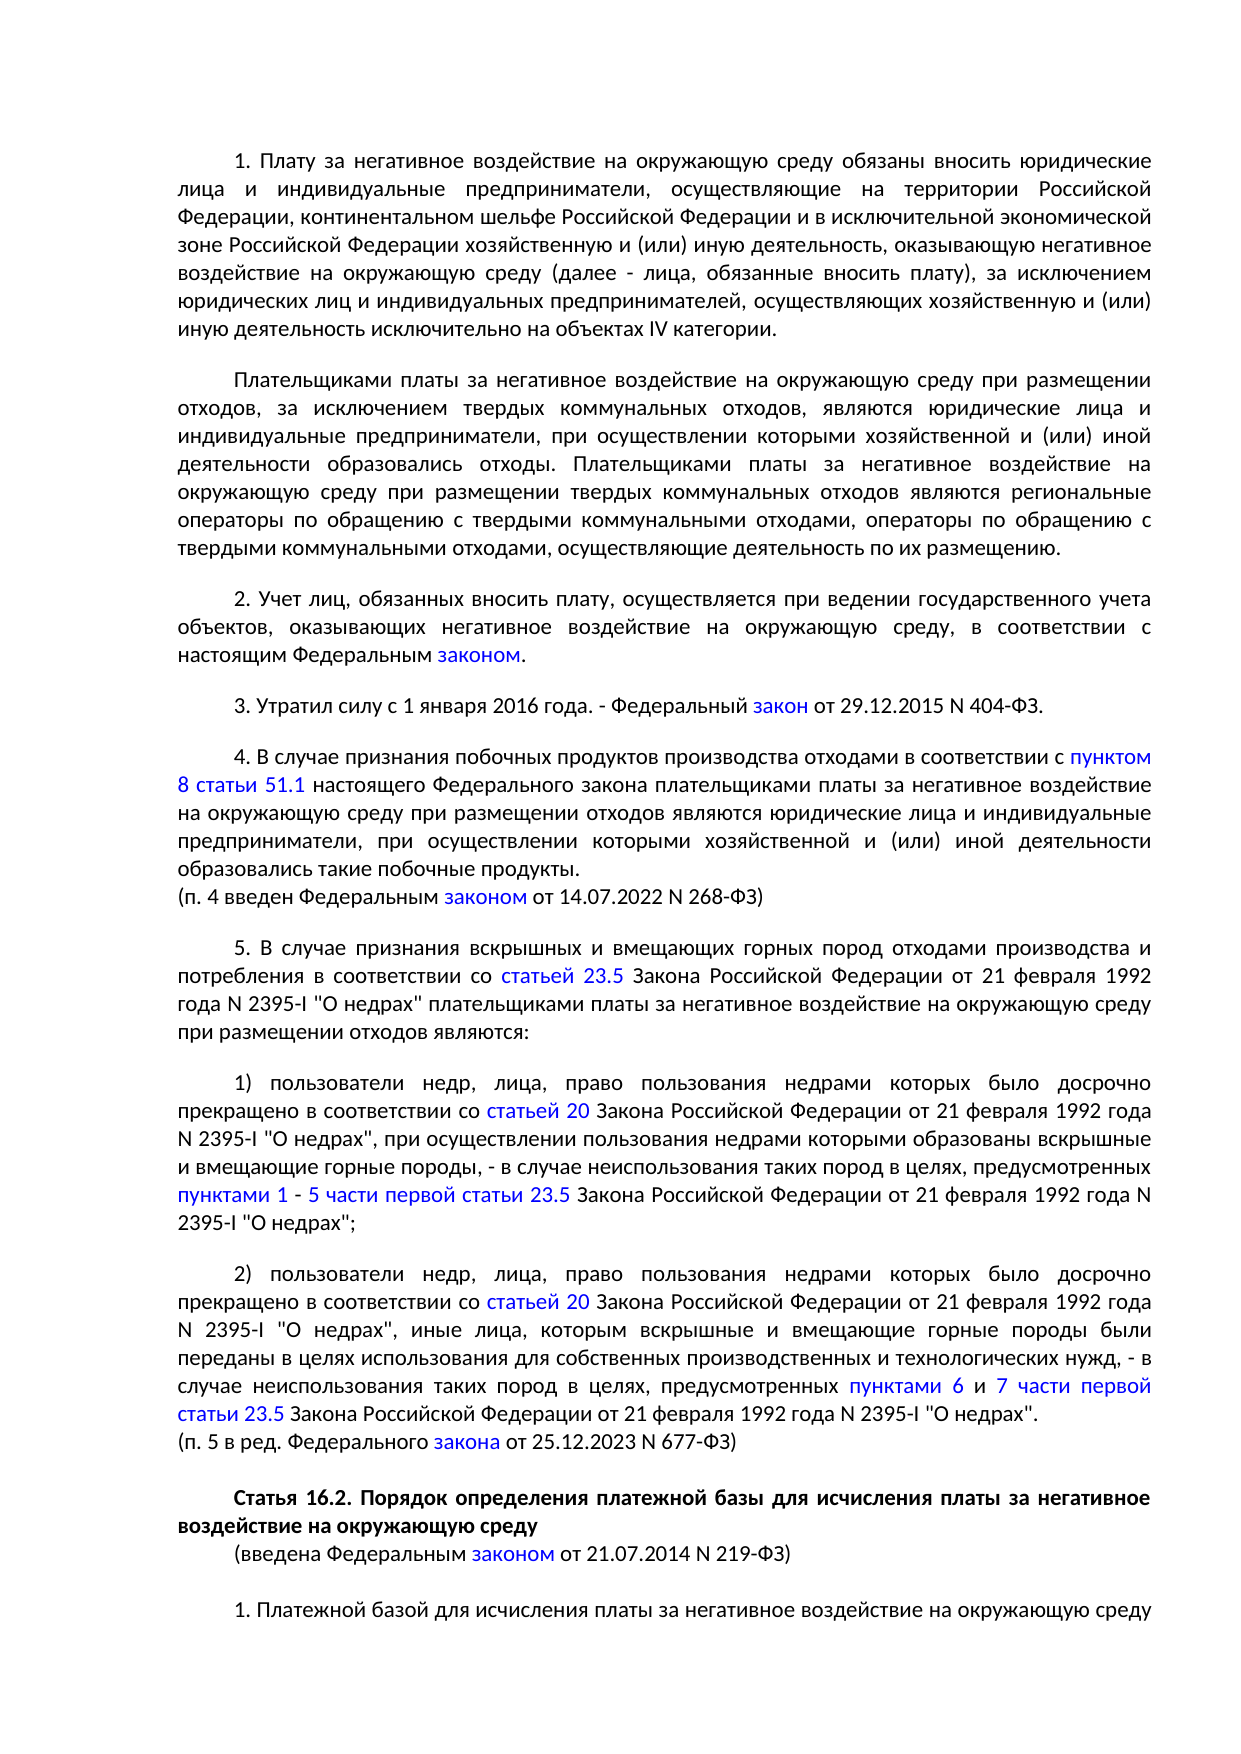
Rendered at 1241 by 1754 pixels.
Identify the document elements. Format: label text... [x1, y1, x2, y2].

text Плательщиками платы за негативное воздействие на окружающую среду при размещении отходов, за исключением твердых коммунальных отходов, являются юридические лица и индивидуальные предприниматели, при осуществлении которыми хозяйственной и (или) иной деятельности образовались отходы. Плательщиками платы за негативное воздействие на окружающую среду при размещении твердых коммунальных отходов являются региональные операторы по обращению с твердыми коммунальными отходами, операторы по обращению с твердыми коммунальными отходами, осуществляющие деятельность по их размещению. [177, 365, 1152, 561]
title Статья 16.2. Порядок определения платежной базы для исчисления платы за негативное воздействие на окружающую среду [177, 1483, 1152, 1539]
text 2. Учет лиц, обязанных вносить плату, осуществляется при ведении государственного учета объектов, оказывающих негативное воздействие на окружающую среду, в соответствии с настоящим Федеральным законом. [177, 584, 1152, 668]
text 1. Плату за негативное воздействие на окружающую среду обязаны вносить юридические лица и индивидуальные предприниматели, осуществляющие на территории Российской Федерации, континентальном шельфе Российской Федерации и в исключительной экономической зоне Российской Федерации хозяйственную и (или) иную деятельность, оказывающую негативное воздействие на окружающую среду (далее - лица, обязанные вносить плату), за исключением юридических лиц и индивидуальных предпринимателей, осуществляющих хозяйственную и (или) иную деятельность исключительно на объектах IV категории. [177, 146, 1152, 342]
text 3. Утратил силу с 1 января 2016 года. - Федеральный закон от 29.12.2015 N 404-ФЗ. [177, 691, 1152, 719]
text (п. 4 введен Федеральным законом от 14.07.2022 N 268-ФЗ) [177, 882, 1152, 910]
text 4. В случае признания побочных продуктов производства отходами в соответствии с пунктом 8 статьи 51.1 настоящего Федерального закона плательщиками платы за негативное воздействие на окружающую среду при размещении отходов являются юридические лица и индивидуальные предприниматели, при осуществлении которыми хозяйственной и (или) иной деятельности образовались такие побочные продукты. [177, 742, 1152, 882]
text (п. 5 в ред. Федерального закона от 25.12.2023 N 677-ФЗ) [177, 1427, 1152, 1455]
text (введена Федеральным законом от 21.07.2014 N 219-ФЗ) [177, 1539, 1152, 1567]
text 5. В случае признания вскрышных и вмещающих горных пород отходами производства и потребления в соответствии со статьей 23.5 Закона Российской Федерации от 21 февраля 1992 года N 2395-I "О недрах" плательщиками платы за негативное воздействие на окружающую среду при размещении отходов являются: [177, 933, 1152, 1045]
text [177, 1596, 1152, 1623]
text 2) пользователи недр, лица, право пользования недрами которых было досрочно прекращено в соответствии со статьей 20 Закона Российской Федерации от 21 февраля 1992 года N 2395-I "О недрах", иные лица, которым вскрышные и вмещающие горные породы были переданы в целях использования для собственных производственных и технологических нужд, - в случае неиспользования таких пород в целях, предусмотренных пунктами 6 и 7 части первой статьи 23.5 Закона Российской Федерации от 21 февраля 1992 года N 2395-I "О недрах". [177, 1259, 1152, 1427]
text 1) пользователи недр, лица, право пользования недрами которых было досрочно прекращено в соответствии со статьей 20 Закона Российской Федерации от 21 февраля 1992 года N 2395-I "О недрах", при осуществлении пользования недрами которыми образованы вскрышные и вмещающие горные породы, - в случае неиспользования таких пород в целях, предусмотренных пунктами 1 - 5 части первой статьи 23.5 Закона Российской Федерации от 21 февраля 1992 года N 2395-I "О недрах"; [177, 1068, 1152, 1236]
